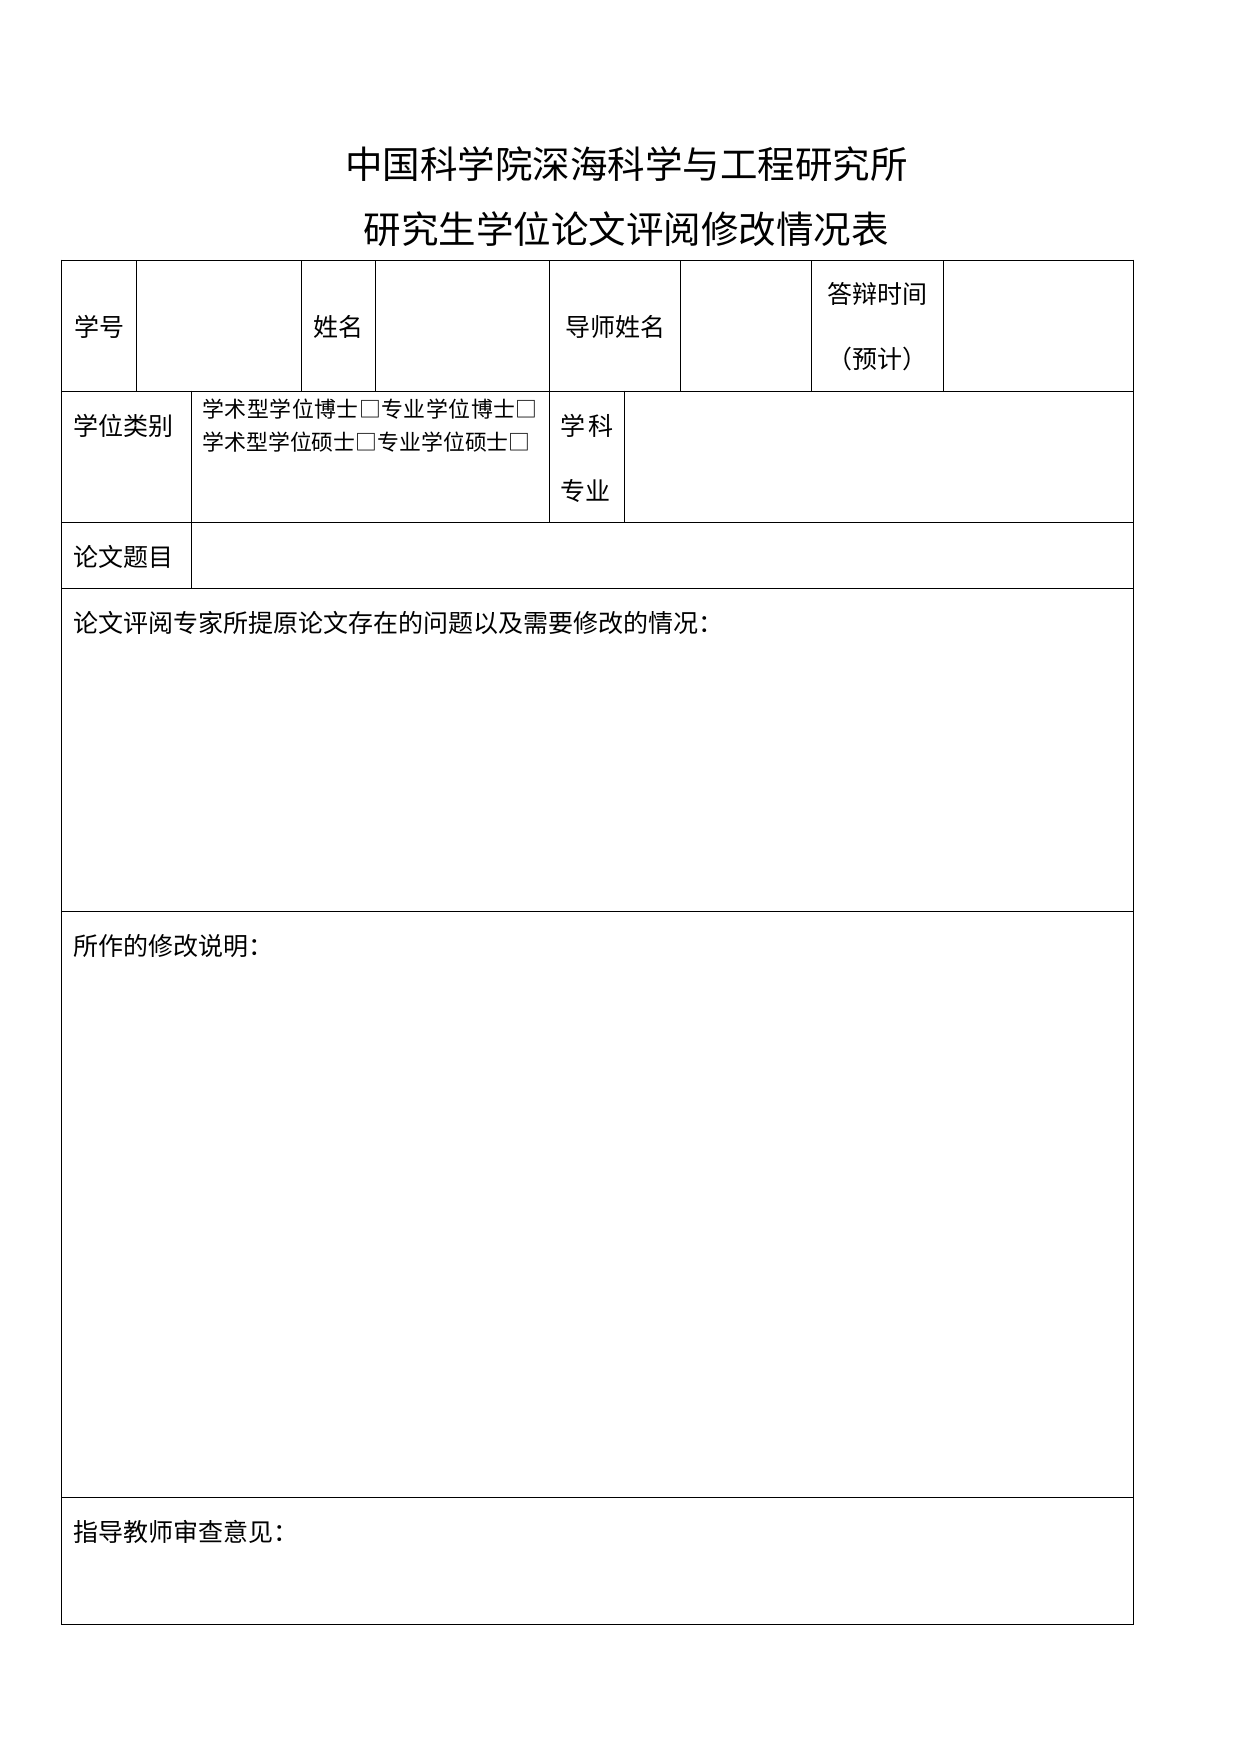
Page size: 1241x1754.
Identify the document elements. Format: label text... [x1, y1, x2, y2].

table_cell [625, 392, 1133, 522]
table_cell 所作的修改说明： [62, 912, 1133, 1497]
table_header [944, 261, 1133, 391]
table_header [376, 261, 549, 391]
table_header 姓名 [302, 261, 375, 391]
table_cell 学位类别 [62, 392, 191, 522]
text 研究生学位论文评阅修改情况表 [118, 194, 1134, 259]
table_cell [192, 523, 1133, 588]
table_cell 论文评阅专家所提原论文存在的问题以及需要修改的情况： [62, 589, 1133, 911]
table_cell 学术型学位博士□专业学位博士□学术型学位硕士□专业学位硕士□ [192, 392, 549, 522]
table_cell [62, 1498, 1133, 1623]
table_header 导师姓名 [550, 261, 680, 391]
table_cell 学科专业 [550, 392, 624, 522]
table_header 答辩时间（预计） [812, 261, 943, 391]
text 中国科学院深海科学与工程研究所 [118, 129, 1134, 194]
table_header [137, 261, 301, 391]
table_cell 论文题目 [62, 523, 191, 588]
table_header 学号 [62, 261, 136, 391]
table_header [681, 261, 811, 391]
